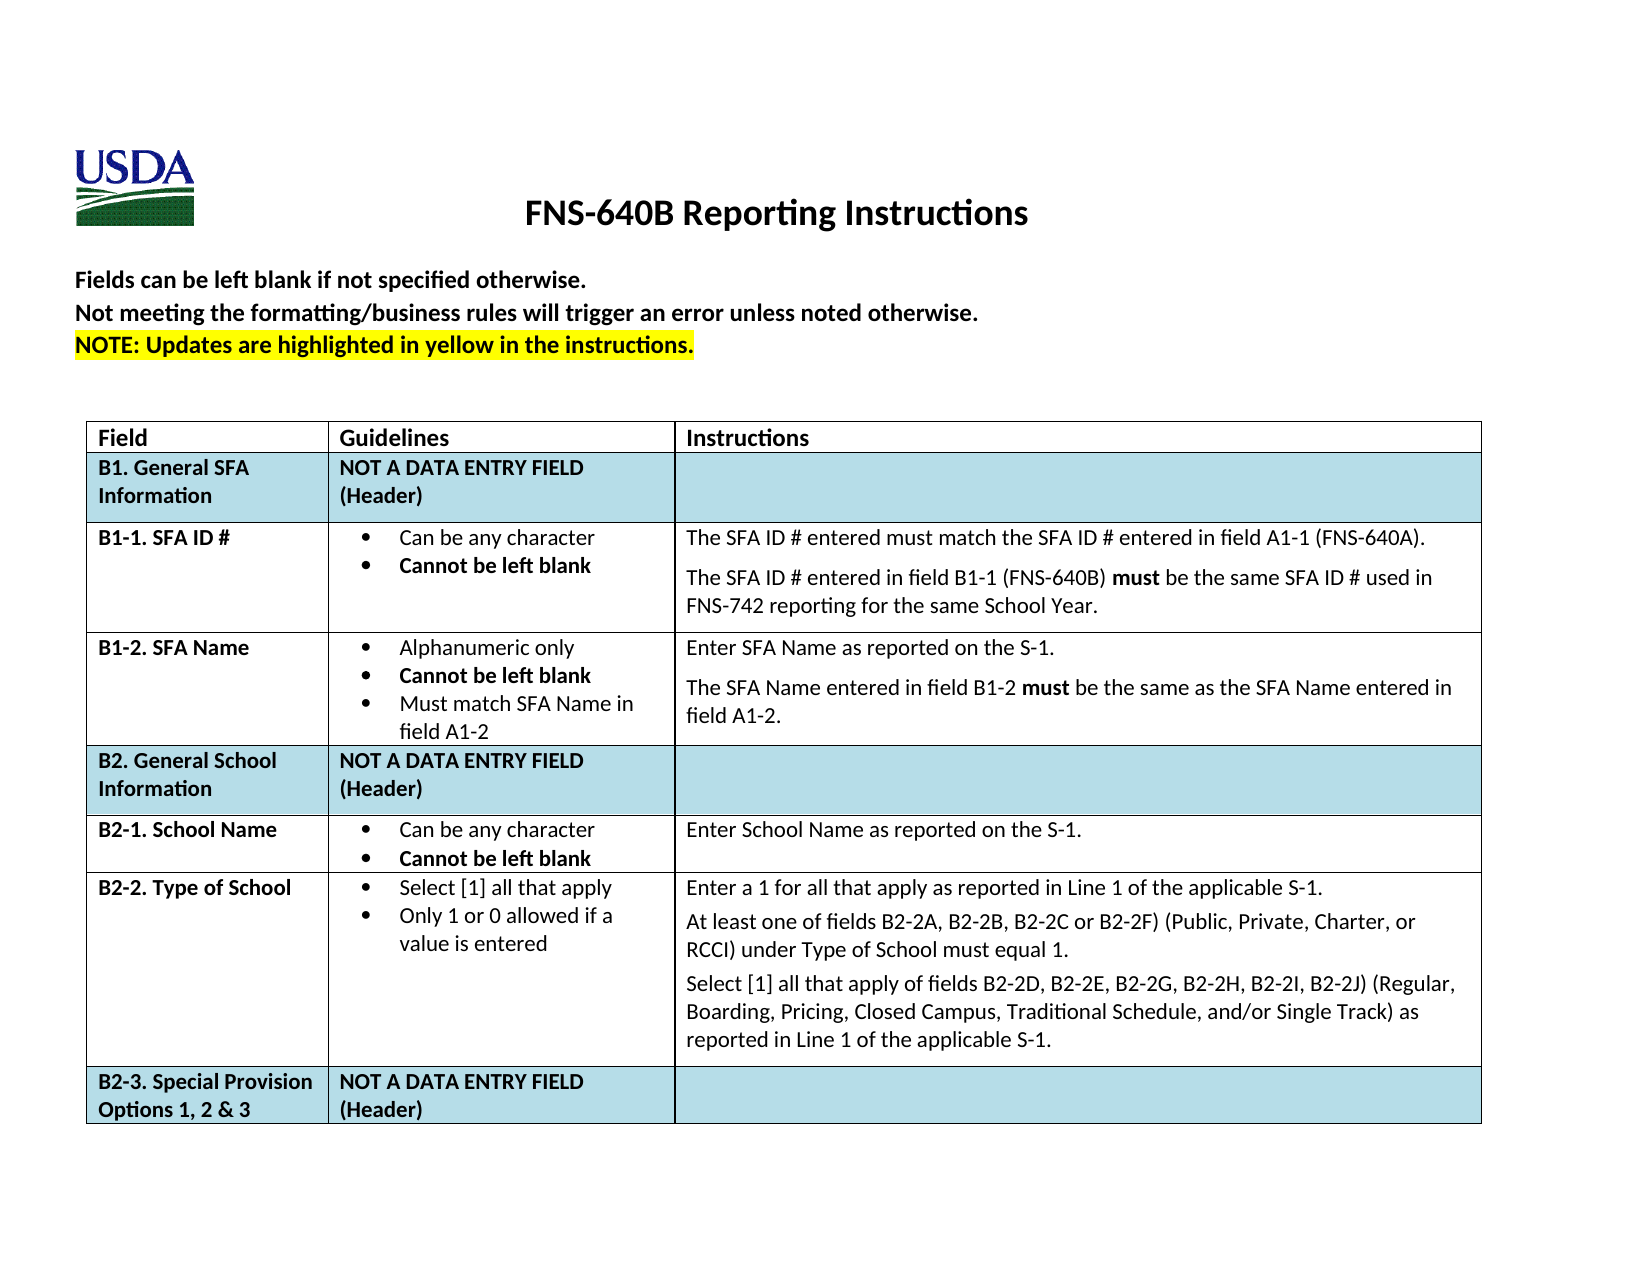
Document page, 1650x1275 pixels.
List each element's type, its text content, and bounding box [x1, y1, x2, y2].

table_cell Enter a 1 for all that apply as reported in Line 1 of the applicable S-1. At least one of fields B2-2A, B2-2B, B2-2C or B2-2F) (Public, Private, Charter, or RCCI) under Type of School must equal 1. Select [1] all that apply of fields B2-2D, B2-2E, B2-2G, B2-2H, B2-2I, B2-2J) (Regular, Boarding, Pricing, Closed Campus, Traditional Schedule, and/or Single Track) as reported in Line 1 of the applicable S-1. [676, 873, 1481, 1066]
table_cell Alphanumeric only Cannot be left blank Must match SFA Name in field A1-2 [329, 633, 674, 745]
text Not meeting the formatting/business rules will trigger an error unless noted otherwise. [75, 297, 1500, 327]
table_cell [676, 453, 1481, 522]
table_cell Enter School Name as reported on the S-1. [676, 816, 1481, 872]
text Fields can be left blank if not specified otherwise. [75, 264, 1500, 294]
table_cell B1. General SFA Information [87, 453, 328, 522]
table_header Field [87, 422, 328, 452]
table_cell NOT A DATA ENTRY FIELD (Header) [329, 1067, 674, 1123]
table_cell B2-1. School Name [87, 816, 328, 872]
table_cell B1-2. SFA Name [87, 633, 328, 745]
table_cell B2-2. Type of School [87, 873, 328, 1066]
table_header Guidelines [329, 422, 674, 452]
table_header Instructions [676, 422, 1481, 452]
text FNS-640B Reporting Instructions [75, 150, 1500, 235]
table_cell [676, 1067, 1481, 1123]
table_cell Can be any character Cannot be left blank [329, 523, 674, 632]
table_cell Select [1] all that apply Only 1 or 0 allowed if a value is entered [329, 873, 674, 1066]
text NOTE: Updates are highlighted in yellow in the instructions. [75, 329, 1500, 360]
table_cell Enter SFA Name as reported on the S-1. The SFA Name entered in field B1-2 must be the same as the SFA Name entered in field A1-2. [676, 633, 1481, 745]
table_cell [676, 746, 1481, 814]
table_cell B1-1. SFA ID # [87, 523, 328, 632]
table_cell NOT A DATA ENTRY FIELD (Header) [329, 746, 674, 814]
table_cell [87, 1067, 328, 1123]
table_cell B2. General School Information [87, 746, 328, 814]
table_cell Can be any character Cannot be left blank [329, 816, 674, 872]
table_cell NOT A DATA ENTRY FIELD (Header) [329, 453, 674, 522]
table_cell The SFA ID # entered must match the SFA ID # entered in field A1-1 (FNS-640A). The SFA ID # entered in field B1-1 (FNS-640B) must be the same SFA ID # used in FNS-742 reporting for the same School Year. [676, 523, 1481, 632]
